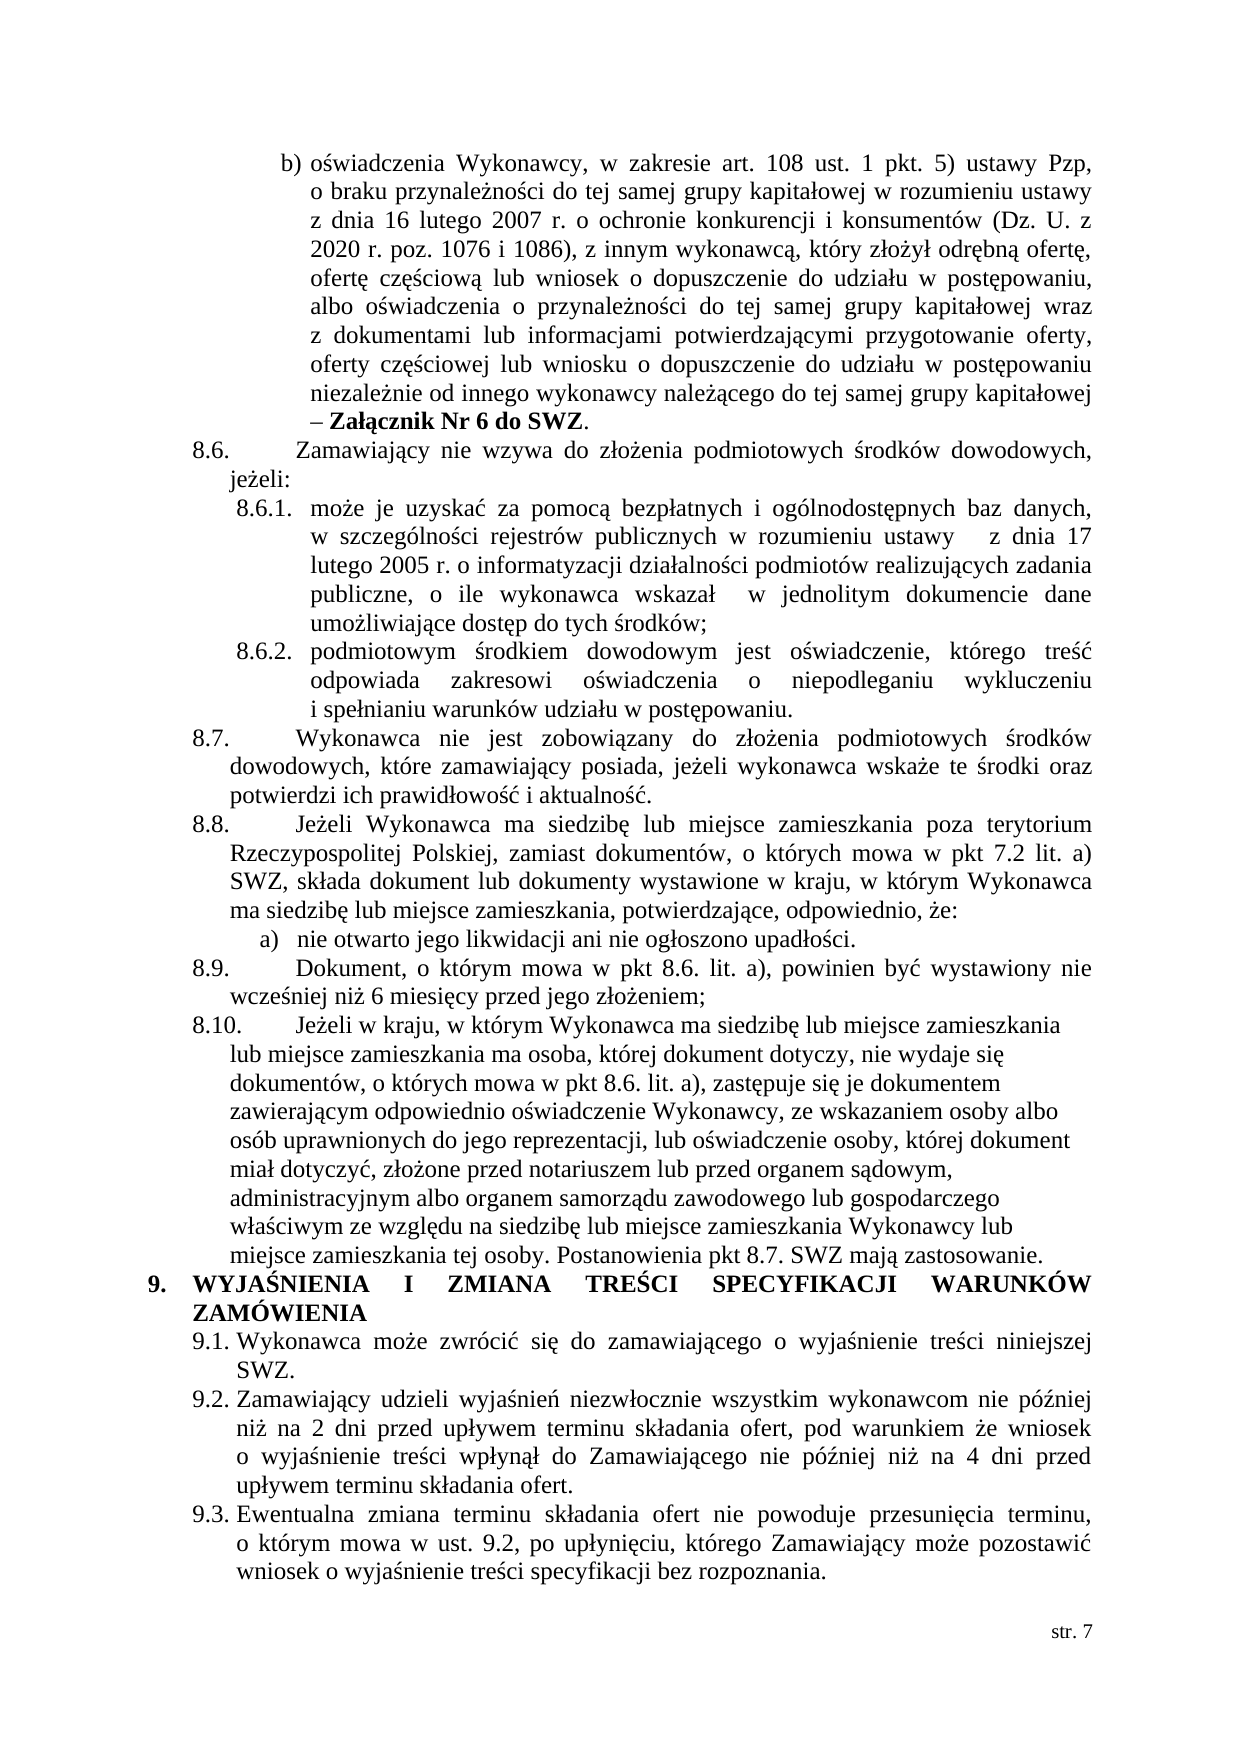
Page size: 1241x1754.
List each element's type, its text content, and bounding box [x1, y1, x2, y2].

list oświadczenia Wykonawcy, w zakresie art. 108 ust. 1 pkt. 5) ustawy Pzp, o braku przynależności do tej samej grupy kapitałowej w rozumieniu ustawy z dnia 16 lutego 2007 r. o ochronie konkurencji i konsumentów (Dz. U. z 2020 r. poz. 1076 i 1086), z innym wykonawcą, który złożył odrębną ofertę, ofertę częściową lub wniosek o dopuszczenie do udziału w postępowaniu, albo oświadczenia o przynależności do tej samej grupy kapitałowej wraz z dokumentami lub informacjami potwierdzającymi przygotowanie oferty, oferty częściowej lub wniosku o dopuszczenie do udziału w postępowaniu niezależnie od innego wykonawcy należącego do tej samej grupy kapitałowej – Załącznik Nr 6 do SWZ. [281, 148, 1093, 435]
list Zamawiający nie wzywa do złożenia podmiotowych środków dowodowych, jeżeli: [192, 435, 1093, 493]
text WYJAŚNIENIA I ZMIANA TREŚCI SPECYFIKACJI WARUNKÓW ZAMÓWIENIA [148, 1269, 1093, 1326]
list Jeżeli Wykonawca ma siedzibę lub miejsce zamieszkania poza terytorium Rzeczypospolitej Polskiej, zamiast dokumentów, o których mowa w pkt 7.2 lit. a) SWZ, składa dokument lub dokumenty wystawione w kraju, w którym Wykonawca ma siedzibę lub miejsce zamieszkania, potwierdzające, odpowiednio, że: [192, 809, 1093, 924]
list może je uzyskać za pomocą bezpłatnych i ogólnodostępnych baz danych, w szczególności rejestrów publicznych w rozumieniu ustawy z dnia 17 lutego 2005 r. o informatyzacji działalności podmiotów realizujących zadania publiczne, o ile wykonawca wskazał w jednolitym dokumencie dane umożliwiające dostęp do tych środków; [236, 493, 1093, 636]
list nie otwarto jego likwidacji ani nie ogłoszono upadłości. [259, 924, 1093, 953]
list Wykonawca może zwrócić się do zamawiającego o wyjaśnienie treści niniejszej SWZ. [192, 1326, 1093, 1384]
list Dokument, o którym mowa w pkt 8.6. lit. a), powinien być wystawiony nie wcześniej niż 6 miesięcy przed jego złożeniem; [192, 953, 1093, 1010]
list Zamawiający udzieli wyjaśnień niezwłocznie wszystkim wykonawcom nie później niż na 2 dni przed upływem terminu składania ofert, pod warunkiem że wniosek o wyjaśnienie treści wpłynął do Zamawiającego nie później niż na 4 dni przed upływem terminu składania ofert. [192, 1384, 1093, 1499]
list Ewentualna zmiana terminu składania ofert nie powoduje przesunięcia terminu, o którym mowa w ust. 9.2, po upłynięciu, którego Zamawiający może pozostawić wniosek o wyjaśnienie treści specyfikacji bez rozpoznania. [192, 1499, 1093, 1585]
list Wykonawca nie jest zobowiązany do złożenia podmiotowych środków dowodowych, które zamawiający posiada, jeżeli wykonawca wskaże te środki oraz potwierdzi ich prawidłowość i aktualność. [192, 723, 1093, 809]
list Jeżeli w kraju, w którym Wykonawca ma siedzibę lub miejsce zamieszkania lub miejsce zamieszkania ma osoba, której dokument dotyczy, nie wydaje się dokumentów, o których mowa w pkt 8.6. lit. a), zastępuje się je dokumentem zawierającym odpowiednio oświadczenie Wykonawcy, ze wskazaniem osoby albo osób uprawnionych do jego reprezentacji, lub oświadczenie osoby, której dokument miał dotyczyć, złożone przed notariuszem lub przed organem sądowym, administracyjnym albo organem samorządu zawodowego lub gospodarczego właściwym ze względu na siedzibę lub miejsce zamieszkania Wykonawcy lub miejsce zamieszkania tej osoby. Postanowienia pkt 8.7. SWZ mają zastosowanie. [192, 1010, 1093, 1269]
list podmiotowym środkiem dowodowym jest oświadczenie, którego treść odpowiada zakresowi oświadczenia o niepodleganiu wykluczeniu i spełnianiu warunków udziału w postępowaniu. [236, 636, 1093, 723]
